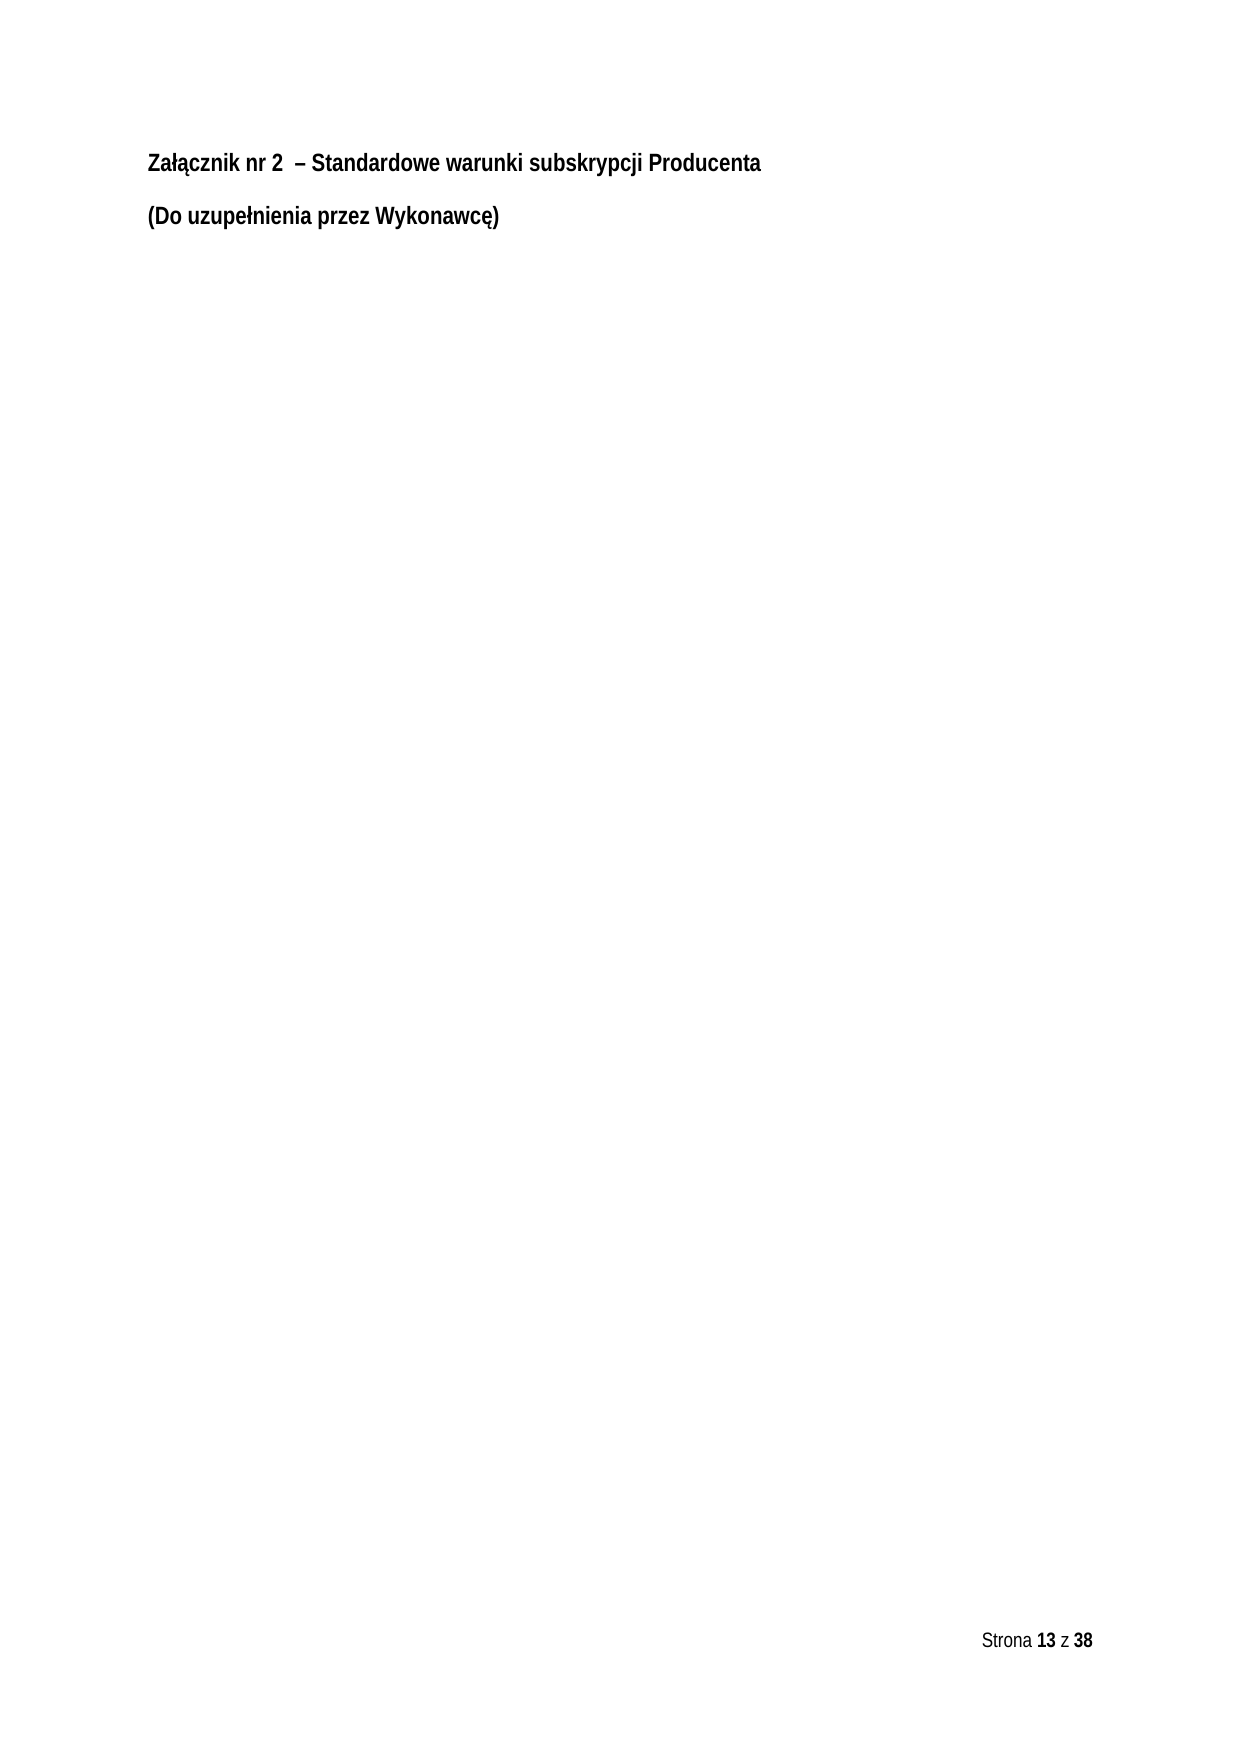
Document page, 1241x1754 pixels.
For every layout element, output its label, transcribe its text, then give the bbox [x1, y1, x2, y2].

text (Do uzupełnienia przez Wykonawcę) [148, 201, 1093, 230]
text Załącznik nr 2 – Standardowe warunki subskrypcji Producenta [148, 148, 1093, 176]
